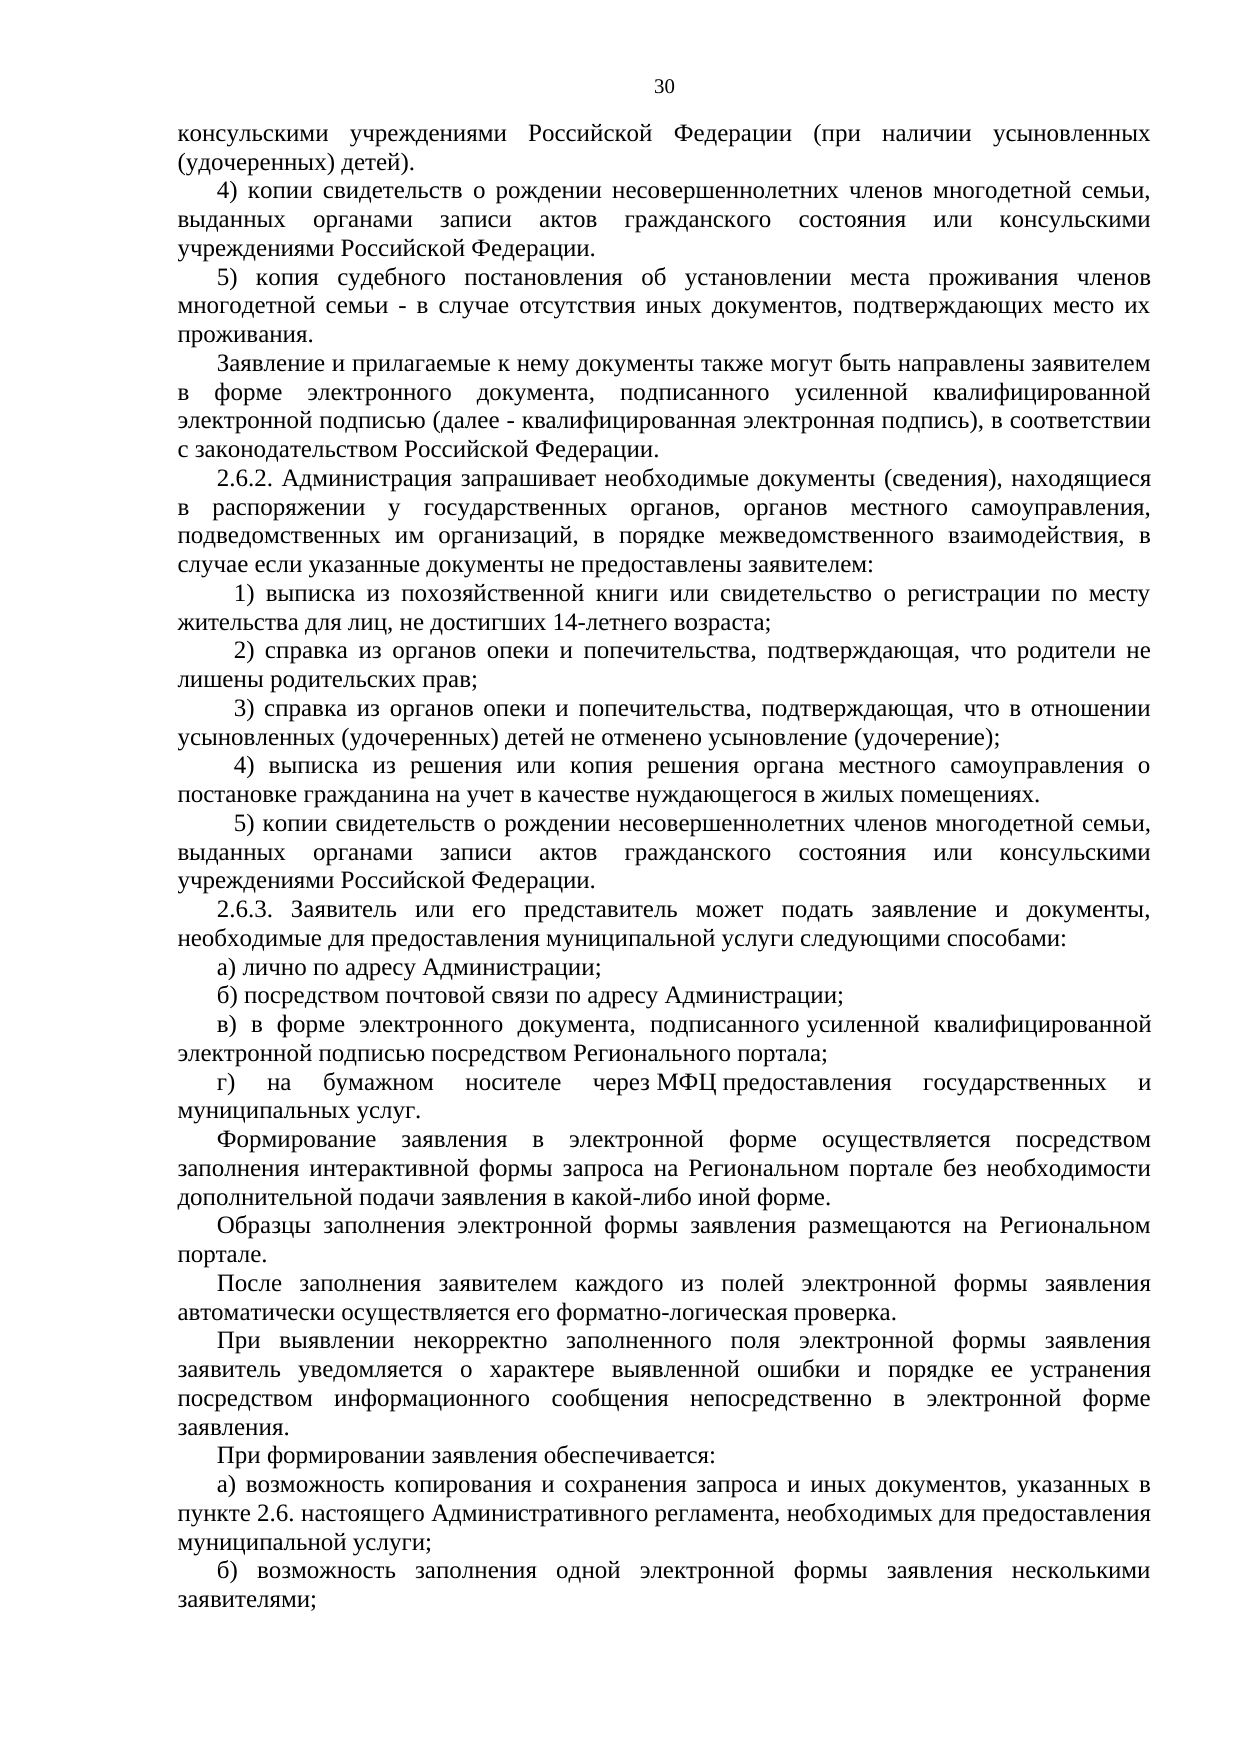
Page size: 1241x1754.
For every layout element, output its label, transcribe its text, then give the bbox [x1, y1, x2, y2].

text а) лично по адресу Администрации; [177, 952, 1152, 981]
text 2.6.3. Заявитель или его представитель может подать заявление и документы, необходимые для предоставления муниципальной услуги следующими способами: [177, 894, 1152, 952]
text 4) выписка из решения или копия решения органа местного самоуправления о постановке гражданина на учет в качестве нуждающегося в жилых помещениях. [177, 751, 1152, 808]
text При выявлении некорректно заполненного поля электронной формы заявления заявитель уведомляется о характере выявленной ошибки и порядке ее устранения посредством информационного сообщения непосредственно в электронной форме заявления. [177, 1326, 1152, 1441]
text 5) копии свидетельств о рождении несовершеннолетних членов многодетной семьи, выданных органами записи актов гражданского состояния или консульскими учреждениями Российской Федерации. [177, 808, 1152, 894]
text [177, 118, 1152, 176]
text в) в форме электронного документа, подписанного усиленной квалифицированной электронной подписью посредством Регионального портала; [177, 1009, 1152, 1067]
text 2) справка из органов опеки и попечительства, подтверждающая, что родители не лишены родительских прав; [177, 636, 1152, 693]
text Образцы заполнения электронной формы заявления размещаются на Региональном портале. [177, 1211, 1152, 1268]
text б) посредством почтовой связи по адресу Администрации; [177, 981, 1152, 1009]
text б) возможность заполнения одной электронной формы заявления несколькими заявителями; [177, 1556, 1152, 1613]
text а) возможность копирования и сохранения запроса и иных документов, указанных в пункте 2.6. настоящего Административного регламента, необходимых для предоставления муниципальной услуги; [177, 1469, 1152, 1556]
text При формировании заявления обеспечивается: [177, 1441, 1152, 1469]
text Формирование заявления в электронной форме осуществляется посредством заполнения интерактивной формы запроса на Региональном портале без необходимости дополнительной подачи заявления в какой-либо иной форме. [177, 1124, 1152, 1211]
text г) на бумажном носителе через МФЦ предоставления государственных и муниципальных услуг. [177, 1067, 1152, 1124]
text После заполнения заявителем каждого из полей электронной формы заявления автоматически осуществляется его форматно-логическая проверка. [177, 1268, 1152, 1326]
text 3) справка из органов опеки и попечительства, подтверждающая, что в отношении усыновленных (удочеренных) детей не отменено усыновление (удочерение); [177, 693, 1152, 751]
text 2.6.2. Администрация запрашивает необходимые документы (сведения), находящиеся в распоряжении у государственных органов, органов местного самоуправления, подведомственных им организаций, в порядке межведомственного взаимодействия, в случае если указанные документы не предоставлены заявителем: [177, 463, 1152, 578]
text 1) выписка из похозяйственной книги или свидетельство о регистрации по месту жительства для лиц, не достигших 14-летнего возраста; [177, 578, 1152, 636]
text 5) копия судебного постановления об установлении места проживания членов многодетной семьи - в случае отсутствия иных документов, подтверждающих место их проживания. [177, 262, 1152, 348]
text 4) копии свидетельств о рождении несовершеннолетних членов многодетной семьи, выданных органами записи актов гражданского состояния или консульскими учреждениями Российской Федерации. [177, 176, 1152, 262]
text Заявление и прилагаемые к нему документы также могут быть направлены заявителем в форме электронного документа, подписанного усиленной квалифицированной электронной подписью (далее - квалифицированная электронная подпись), в соответствии с законодательством Российской Федерации. [177, 348, 1152, 463]
